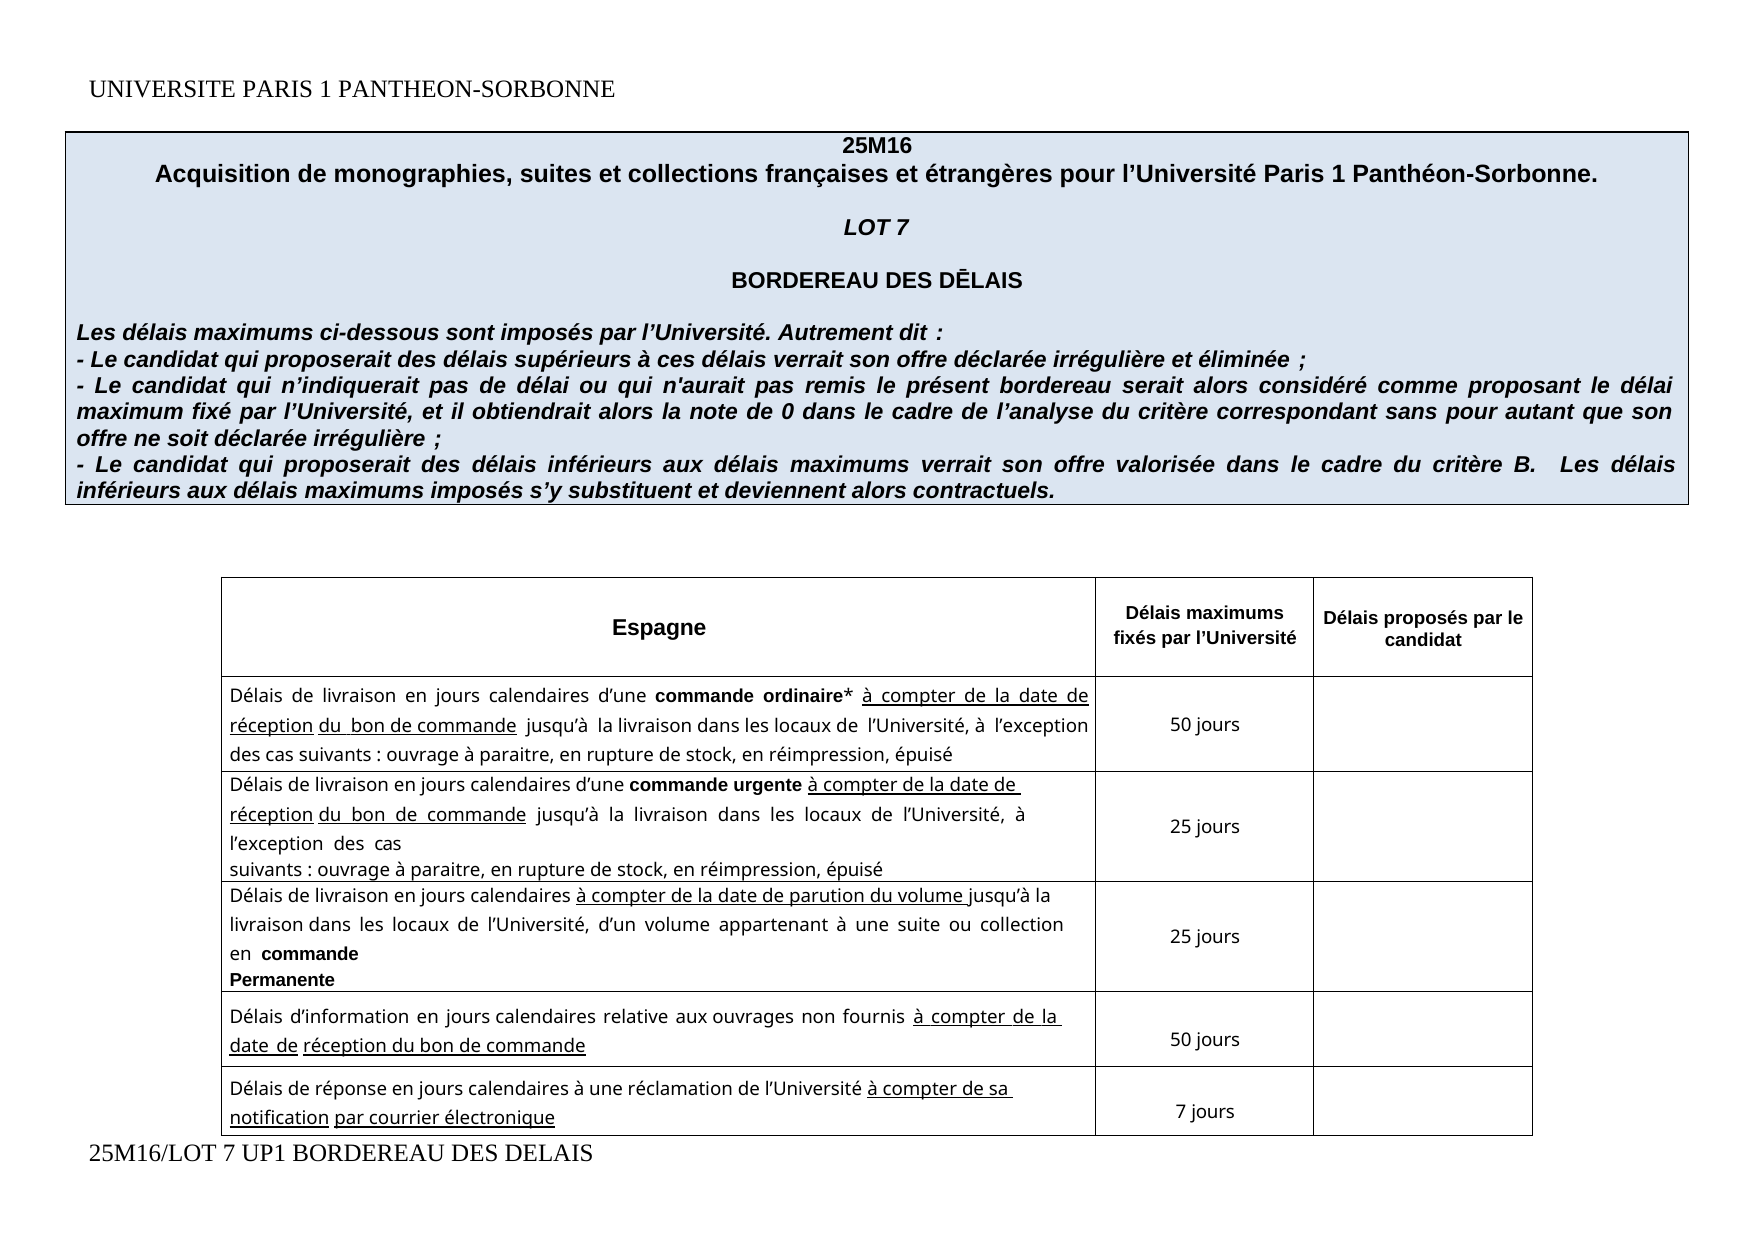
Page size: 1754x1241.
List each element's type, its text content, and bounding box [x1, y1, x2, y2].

table_cell 25 jours [1096, 772, 1313, 881]
table_cell 50 jours [1096, 992, 1313, 1066]
table_cell [1314, 1067, 1532, 1135]
table_header Délais maximums fixés par l’Université [1096, 578, 1313, 676]
table_header Espagne [222, 578, 1095, 676]
table_cell Délais de livraison en jours calendaires à compter de la date de parution du volume jusqu’à la livraison dans les locaux de l’Université, d’un volume appartenant à une suite ou collection en commande Permanente [222, 882, 1095, 991]
table_header Délais proposés par le candidat [1314, 578, 1532, 676]
table_cell [1314, 882, 1532, 991]
table_header 25M16 Acquisition de monographies, suites et collections françaises et étrangères pour l’Université Paris 1 Panthéon-Sorbonne. LOT 7 BORDEREAU DES DĒLAIS Les délais maximums ci-dessous sont imposés par l’Université. Autrement dit : - Le candidat qui proposerait des délais supérieurs à ces délais verrait son offre déclarée irrégulière et éliminée ; - Le candidat qui n’indiquerait pas de délai ou qui n'aurait pas remis le présent bordereau serait alors considéré comme proposant le délai maximum fixé par l’Université, et il obtiendrait alors la note de 0 dans le cadre de l’analyse du critère correspondant sans pour autant que son offre ne soit déclarée irrégulière ; - Le candidat qui proposerait des délais inférieurs aux délais maximums verrait son offre valorisée dans le cadre du critère B. Les délais inférieurs aux délais maximums imposés s’y substituent et deviennent alors contractuels. [66, 133, 1688, 504]
table_cell 25 jours [1096, 882, 1313, 991]
table_cell Délais de livraison en jours calendaires d’une commande urgente à compter de la date de réception du bon de commande jusqu’à la livraison dans les locaux de l’Université, à l’exception des cas suivants : ouvrage à paraitre, en rupture de stock, en réimpression, épuisé [222, 772, 1095, 881]
table_cell Délais d’information en jours calendaires relative aux ouvrages non fournis à compter de la date de réception du bon de commande [222, 992, 1095, 1066]
table_cell [1314, 677, 1532, 771]
table_cell Délais de livraison en jours calendaires d’une commande ordinaire* à compter de la date de réception du bon de commande jusqu’à la livraison dans les locaux de l’Université, à l’exception des cas suivants : ouvrage à paraitre, en rupture de stock, en réimpression, épuisé [222, 677, 1095, 771]
table_cell [1314, 772, 1532, 881]
table_cell [1314, 992, 1532, 1066]
table_cell Délais de réponse en jours calendaires à une réclamation de l’Université à compter de sa notification par courrier électronique [222, 1067, 1095, 1135]
table_cell 50 jours [1096, 677, 1313, 771]
table_cell 7 jours [1096, 1067, 1313, 1135]
